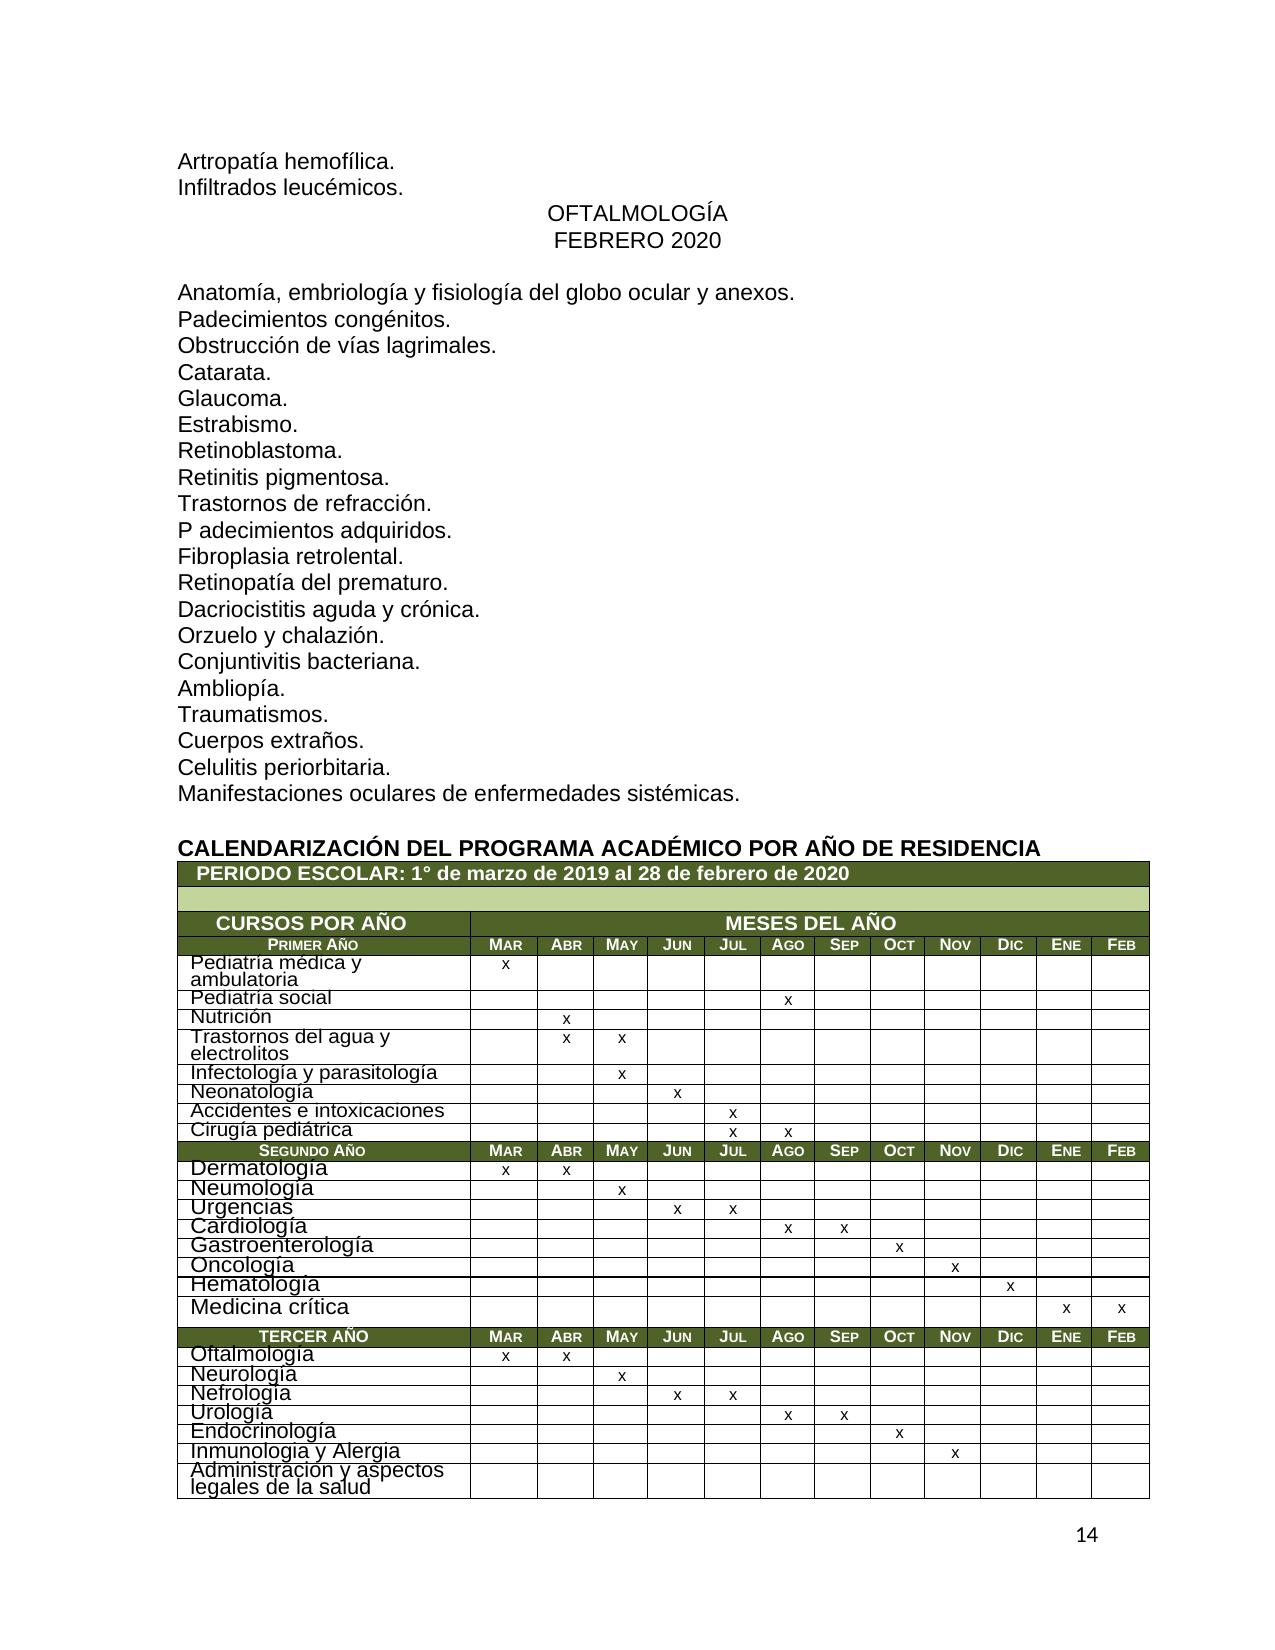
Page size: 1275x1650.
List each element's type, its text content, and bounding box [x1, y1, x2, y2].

table_cell [1092, 1425, 1149, 1443]
text Manifestaciones oculares de enfermedades sistémicas. [177, 780, 1098, 806]
table_cell [538, 1239, 593, 1257]
table_cell [1037, 991, 1091, 1009]
table_cell x [538, 1162, 593, 1180]
table_cell NOV [925, 1142, 980, 1161]
table_cell [1092, 1065, 1149, 1084]
table_cell [1092, 1124, 1149, 1141]
table_cell [981, 991, 1036, 1009]
table_cell [705, 1010, 760, 1028]
table_cell [705, 1220, 760, 1238]
table_cell [594, 1085, 647, 1103]
text Fibroplasia retrolental. [177, 543, 1098, 569]
table_cell [1037, 1162, 1091, 1180]
table_cell x [871, 1425, 924, 1443]
table_cell [594, 1124, 647, 1141]
table_cell [871, 1278, 924, 1296]
table_cell [815, 1297, 870, 1327]
table_cell [705, 1239, 760, 1257]
table_cell [471, 1220, 537, 1238]
table_cell [1037, 1181, 1091, 1199]
table_cell [648, 1278, 704, 1296]
table_cell x [705, 1124, 760, 1141]
table_cell [981, 1085, 1036, 1103]
table_cell [815, 1162, 870, 1180]
table_cell [871, 1464, 924, 1498]
table_cell [871, 956, 924, 990]
table_cell MAY [594, 937, 647, 955]
table_cell [761, 1162, 814, 1180]
text Infiltrados leucémicos. [177, 174, 1098, 200]
table_cell x [594, 1181, 647, 1199]
table_cell [178, 887, 1149, 911]
table_cell [815, 1258, 870, 1276]
table_cell Nutrición [178, 1010, 470, 1028]
table_cell [1037, 1124, 1091, 1141]
table_cell [925, 1010, 980, 1028]
table_cell [648, 1030, 704, 1064]
table_cell [538, 991, 593, 1009]
table_cell SEGUNDO AÑO [178, 1142, 470, 1161]
table_cell JUL [705, 1142, 760, 1161]
text P adecimientos adquiridos. [177, 517, 1098, 543]
table_cell [871, 1065, 924, 1084]
table_cell [925, 1104, 980, 1122]
table_cell [761, 1425, 814, 1443]
table_cell [815, 991, 870, 1009]
table_cell [761, 1348, 814, 1366]
table_cell [538, 1297, 593, 1327]
table_cell [871, 1258, 924, 1276]
table_cell x [705, 1200, 760, 1219]
table_cell ENE [1037, 937, 1091, 955]
table_cell [538, 1220, 593, 1238]
table_cell [981, 956, 1036, 990]
table_cell ABR [538, 1142, 593, 1161]
table_cell [1037, 1348, 1091, 1366]
table_cell [981, 1220, 1036, 1238]
table_cell DIC [981, 1328, 1036, 1347]
table_cell OCT [871, 1142, 924, 1161]
table_cell [981, 1297, 1036, 1327]
table_cell [925, 1297, 980, 1327]
table_cell [705, 991, 760, 1009]
table_cell [871, 1162, 924, 1180]
table_cell [1092, 991, 1149, 1009]
table_cell [594, 1200, 647, 1219]
table_cell [871, 1444, 924, 1462]
table_cell Hematología [178, 1278, 470, 1296]
table_cell [1092, 1220, 1149, 1238]
table_cell AGO [761, 1328, 814, 1347]
table_cell [871, 991, 924, 1009]
table_cell x [648, 1085, 704, 1103]
table_cell [815, 1239, 870, 1257]
table_cell [538, 1200, 593, 1219]
table_cell [761, 1297, 814, 1327]
table_cell ABR [538, 1328, 593, 1347]
text Retinitis pigmentosa. [177, 464, 1098, 490]
table_cell [648, 1425, 704, 1443]
table_cell TERCER AÑO [178, 1328, 470, 1347]
text Trastornos de refracción. [177, 490, 1098, 517]
table_cell [648, 1181, 704, 1199]
table_cell [1092, 1386, 1149, 1405]
table_cell SEP [815, 1142, 870, 1161]
table_cell [705, 1425, 760, 1443]
table_cell [1037, 1278, 1091, 1296]
table_cell ENE [1037, 1142, 1091, 1161]
text Anatomía, embriología y fisiología del globo ocular y anexos. [177, 279, 1098, 306]
table_cell [815, 1425, 870, 1443]
table_cell [538, 1406, 593, 1424]
table_cell [815, 1444, 870, 1462]
table_cell JUL [705, 937, 760, 955]
table_cell [471, 1124, 537, 1141]
table_cell [471, 1444, 537, 1462]
table_cell [648, 1239, 704, 1257]
table_cell [648, 1367, 704, 1385]
table_cell x [594, 1367, 647, 1385]
table_cell [1092, 1010, 1149, 1028]
table_cell Accidentes e intoxicaciones [178, 1104, 470, 1122]
table_cell NOV [925, 937, 980, 955]
table_cell [981, 1367, 1036, 1385]
table_cell [761, 1367, 814, 1385]
table_cell JUL [705, 1328, 760, 1347]
table_cell [761, 1464, 814, 1498]
table_cell [761, 1239, 814, 1257]
table_cell Cardiología [178, 1220, 470, 1238]
table_cell [815, 1065, 870, 1084]
table_cell [925, 1348, 980, 1366]
table_cell [925, 1200, 980, 1219]
table_cell [1037, 1065, 1091, 1084]
table_cell [538, 1367, 593, 1385]
table_cell [594, 1425, 647, 1443]
table_cell CURSOS POR AÑO [178, 912, 470, 936]
table_cell x [594, 1030, 647, 1064]
text Artropatía hemofílica. [177, 148, 1098, 174]
table_cell [815, 1104, 870, 1122]
table_cell [705, 1348, 760, 1366]
table_cell [1092, 1162, 1149, 1180]
table_cell [761, 1386, 814, 1405]
table_cell [815, 1030, 870, 1064]
table_cell [1092, 1181, 1149, 1199]
table_cell [471, 1065, 537, 1084]
table_cell [1092, 1030, 1149, 1064]
table_cell [1092, 1348, 1149, 1366]
table_cell [1037, 1239, 1091, 1257]
table_header PERIODO ESCOLAR: 1° de marzo de 2019 al 28 de febrero de 2020 [178, 862, 1149, 886]
table_cell [648, 1124, 704, 1141]
table_cell [1092, 1367, 1149, 1385]
table_cell [594, 1406, 647, 1424]
table_cell [871, 1297, 924, 1327]
table_cell [981, 1406, 1036, 1424]
table_cell [648, 991, 704, 1009]
table_cell Urología [178, 1406, 470, 1424]
table_cell JUN [648, 1328, 704, 1347]
table_cell [1092, 1200, 1149, 1219]
table_cell [815, 1200, 870, 1219]
table_cell [594, 1297, 647, 1327]
table_cell [815, 1464, 870, 1498]
table_cell x [981, 1278, 1036, 1296]
table_cell [925, 1065, 980, 1084]
table_cell [471, 1258, 537, 1276]
table_cell [871, 1406, 924, 1424]
table_cell x [471, 956, 537, 990]
table_cell [594, 956, 647, 990]
table_cell [981, 1181, 1036, 1199]
text Celulitis periorbitaria. [177, 754, 1098, 780]
table_cell [925, 956, 980, 990]
table_cell [815, 956, 870, 990]
table_cell Trastornos del agua y electrolitos [178, 1030, 470, 1064]
table_cell [981, 1464, 1036, 1498]
table_cell [981, 1200, 1036, 1219]
table_cell [925, 1239, 980, 1257]
table_cell [925, 1124, 980, 1141]
table_cell [705, 1065, 760, 1084]
table_cell [538, 1386, 593, 1405]
table_cell [925, 1085, 980, 1103]
table_cell [1092, 1104, 1149, 1122]
table_cell [815, 1367, 870, 1385]
table_cell [471, 1367, 537, 1385]
table_cell [981, 1030, 1036, 1064]
text Cuerpos extraños. [177, 727, 1098, 754]
table_cell [538, 1444, 593, 1462]
text Padecimientos congénitos. [177, 306, 1098, 332]
table_cell [871, 1386, 924, 1405]
table_cell [981, 1065, 1036, 1084]
table_cell ABR [538, 937, 593, 955]
text Obstrucción de vías lagrimales. [177, 332, 1098, 358]
table_cell [705, 1030, 760, 1064]
table_cell [648, 1297, 704, 1327]
table_cell [761, 1258, 814, 1276]
table_cell [648, 1258, 704, 1276]
table_cell Pediatría social [178, 991, 470, 1009]
table_cell [1037, 1425, 1091, 1443]
table_cell [1037, 1444, 1091, 1462]
text Dacriocistitis aguda y crónica. [177, 596, 1098, 622]
table_cell AGO [761, 1142, 814, 1161]
table_cell [761, 1181, 814, 1199]
table_cell [925, 1181, 980, 1199]
table_cell x [594, 1065, 647, 1084]
table_cell SEP [815, 1328, 870, 1347]
table_cell [471, 1425, 537, 1443]
table_cell DIC [981, 937, 1036, 955]
table_cell x [705, 1104, 760, 1122]
table_cell [981, 1386, 1036, 1405]
table_cell [594, 1464, 647, 1498]
table_cell [471, 1181, 537, 1199]
table_cell [925, 1425, 980, 1443]
table_cell [538, 1104, 593, 1122]
table_cell [925, 1220, 980, 1238]
table_cell [1092, 1085, 1149, 1103]
table_cell x [648, 1200, 704, 1219]
table_cell [1092, 1258, 1149, 1276]
table_cell Neurología [178, 1367, 470, 1385]
table_cell [1092, 1406, 1149, 1424]
table_cell [538, 1425, 593, 1443]
table_cell [1037, 1220, 1091, 1238]
table_cell [1037, 1258, 1091, 1276]
table_cell [815, 1348, 870, 1366]
table_cell [871, 1030, 924, 1064]
table_cell [594, 1258, 647, 1276]
table_cell [871, 1220, 924, 1238]
table_cell [815, 1278, 870, 1296]
table_cell [815, 1181, 870, 1199]
text Retinopatía del prematuro. [177, 569, 1098, 596]
table_cell [648, 1348, 704, 1366]
table_cell [761, 1065, 814, 1084]
table_cell Infectología y parasitología [178, 1065, 470, 1084]
text Estrabismo. [177, 411, 1098, 437]
table_cell [471, 1297, 537, 1327]
table_cell [648, 1444, 704, 1462]
table_cell [538, 1124, 593, 1141]
table_cell [1037, 956, 1091, 990]
table_cell MESES DEL AÑO [471, 912, 1149, 936]
table_cell [594, 1348, 647, 1366]
table_cell [538, 1464, 593, 1498]
table_cell SEP [815, 937, 870, 955]
table_cell [1037, 1085, 1091, 1103]
table_cell [705, 1162, 760, 1180]
table_cell [705, 1367, 760, 1385]
table_cell [815, 1010, 870, 1028]
table_cell [815, 1386, 870, 1405]
table_cell [648, 1065, 704, 1084]
table_cell [538, 1085, 593, 1103]
table_cell [871, 1181, 924, 1199]
text Glaucoma. [177, 385, 1098, 411]
table_cell x [648, 1386, 704, 1405]
table_cell [1037, 1367, 1091, 1385]
table_cell [594, 1239, 647, 1257]
table_cell AGO [761, 937, 814, 955]
table_cell [981, 1010, 1036, 1028]
table_cell [925, 1464, 980, 1498]
table_cell [925, 1367, 980, 1385]
table_cell [981, 1425, 1036, 1443]
table_cell [925, 1278, 980, 1296]
table_cell MAY [594, 1328, 647, 1347]
table_cell [594, 1010, 647, 1028]
table_cell [1092, 1464, 1149, 1498]
table_cell Endocrinología [178, 1425, 470, 1443]
table_cell [981, 1104, 1036, 1122]
table_cell [648, 1220, 704, 1238]
table_cell x [871, 1239, 924, 1257]
text Ambliopía. [177, 675, 1098, 701]
table_cell Pediatría médica y ambulatoria [178, 956, 470, 990]
table_cell [761, 1278, 814, 1296]
table_cell x [538, 1030, 593, 1064]
table_cell MAR [471, 937, 537, 955]
table_cell MAR [471, 1142, 537, 1161]
table_cell x [815, 1220, 870, 1238]
table_cell [705, 956, 760, 990]
table_cell Administracion y aspectos legales de la salud [178, 1464, 470, 1498]
table_cell Nefrología [178, 1386, 470, 1405]
table_cell x [471, 1162, 537, 1180]
table_cell [1037, 1406, 1091, 1424]
table_cell [761, 1444, 814, 1462]
table_cell Cirugía pediátrica [178, 1124, 470, 1141]
table_cell [471, 1085, 537, 1103]
text Catarata. [177, 358, 1098, 385]
table_cell [705, 1464, 760, 1498]
table_cell JUN [648, 1142, 704, 1161]
table_cell x [761, 1124, 814, 1141]
text Orzuelo y chalazión. [177, 622, 1098, 648]
table_cell [648, 1104, 704, 1122]
table_cell x [538, 1010, 593, 1028]
table_cell [925, 1030, 980, 1064]
table_cell NOV [925, 1328, 980, 1347]
table_cell x [761, 1220, 814, 1238]
text FEBRERO 2020 [177, 227, 1098, 253]
table_cell x [925, 1444, 980, 1462]
table_cell [871, 1367, 924, 1385]
table_cell [705, 1258, 760, 1276]
table_cell x [1092, 1297, 1149, 1327]
table_cell [471, 991, 537, 1009]
table_cell [1092, 1444, 1149, 1462]
table_cell [981, 1444, 1036, 1462]
table_cell [705, 1181, 760, 1199]
table_cell MAR [471, 1328, 537, 1347]
table_cell [705, 1444, 760, 1462]
table_cell [471, 1386, 537, 1405]
table_cell [471, 1104, 537, 1122]
table_cell [761, 1030, 814, 1064]
table_cell [648, 1162, 704, 1180]
table_cell [761, 1104, 814, 1122]
table_cell x [761, 1406, 814, 1424]
table_cell [871, 1104, 924, 1122]
table_cell [705, 1278, 760, 1296]
table_cell [815, 1124, 870, 1141]
table_cell Oftalmología [178, 1348, 470, 1366]
table_cell [871, 1200, 924, 1219]
table_cell Neumología [178, 1181, 470, 1199]
table_cell [1037, 1386, 1091, 1405]
table_cell Medicina crítica [178, 1297, 470, 1327]
table_cell DIC [981, 1142, 1036, 1161]
table_cell x [538, 1348, 593, 1366]
table_cell [538, 1065, 593, 1084]
table_cell x [471, 1348, 537, 1366]
table_cell [705, 1297, 760, 1327]
table_cell [1037, 1464, 1091, 1498]
table_cell [981, 1348, 1036, 1366]
table_cell [538, 1181, 593, 1199]
table_cell ENE [1037, 1328, 1091, 1347]
table_cell [871, 1124, 924, 1141]
table_cell x [761, 991, 814, 1009]
table_cell [871, 1348, 924, 1366]
table_cell [1092, 1278, 1149, 1296]
table_cell [925, 991, 980, 1009]
text Conjuntivitis bacteriana. [177, 648, 1098, 675]
table_cell [538, 1278, 593, 1296]
table_cell OCT [871, 937, 924, 955]
table_cell FEB [1092, 1142, 1149, 1161]
table_cell JUN [648, 937, 704, 955]
table_cell [705, 1406, 760, 1424]
table_cell x [1037, 1297, 1091, 1327]
table_cell [648, 1406, 704, 1424]
table_cell OCT [871, 1328, 924, 1347]
text Traumatismos. [177, 701, 1098, 727]
table_cell FEB [1092, 1328, 1149, 1347]
table_cell [981, 1162, 1036, 1180]
table_cell [471, 1278, 537, 1296]
table_cell [648, 1464, 704, 1498]
table_cell [1092, 956, 1149, 990]
text CALENDARIZACIÓN DEL PROGRAMA ACADÉMICO POR AÑO DE RESIDENCIA [177, 834, 1098, 861]
text Retinoblastoma. [177, 437, 1098, 464]
table_cell [1037, 1030, 1091, 1064]
table_cell [871, 1010, 924, 1028]
table_cell Inmunologia y Alergia [178, 1444, 470, 1462]
table_cell [871, 1085, 924, 1103]
table_cell [981, 1258, 1036, 1276]
table_cell x [925, 1258, 980, 1276]
table_cell [925, 1162, 980, 1180]
table_cell x [815, 1406, 870, 1424]
table_cell [1037, 1010, 1091, 1028]
table_cell [705, 1085, 760, 1103]
table_cell [761, 956, 814, 990]
table_cell [925, 1386, 980, 1405]
text OFTALMOLOGÍA [177, 200, 1098, 227]
table_cell Gastroenterología [178, 1239, 470, 1257]
table_cell [471, 1464, 537, 1498]
table_cell [815, 1085, 870, 1103]
table_cell [538, 956, 593, 990]
table_cell [648, 956, 704, 990]
table_cell PRIMER AÑO [178, 937, 470, 955]
table_cell Oncología [178, 1258, 470, 1276]
table_cell [761, 1010, 814, 1028]
table_cell [761, 1200, 814, 1219]
table_cell [594, 1220, 647, 1238]
table_cell [981, 1239, 1036, 1257]
table_cell Dermatología [178, 1162, 470, 1180]
table_cell Neonatología [178, 1085, 470, 1103]
table_cell [594, 1104, 647, 1122]
table_cell Urgencias [178, 1200, 470, 1219]
table_cell FEB [1092, 937, 1149, 955]
table_cell [594, 991, 647, 1009]
table_cell [471, 1239, 537, 1257]
table_cell [594, 1386, 647, 1405]
table_cell [648, 1010, 704, 1028]
table_cell [471, 1406, 537, 1424]
table_cell [1037, 1104, 1091, 1122]
table_cell [594, 1444, 647, 1462]
table_cell MAY [594, 1142, 647, 1161]
table_cell [925, 1406, 980, 1424]
table_cell [471, 1030, 537, 1064]
table_cell [1092, 1239, 1149, 1257]
table_cell [471, 1200, 537, 1219]
table_cell [538, 1258, 593, 1276]
table_cell [981, 1124, 1036, 1141]
table_cell x [705, 1386, 760, 1405]
table_cell [594, 1278, 647, 1296]
table_cell [471, 1010, 537, 1028]
table_cell [594, 1162, 647, 1180]
table_cell [1037, 1200, 1091, 1219]
table_cell [761, 1085, 814, 1103]
